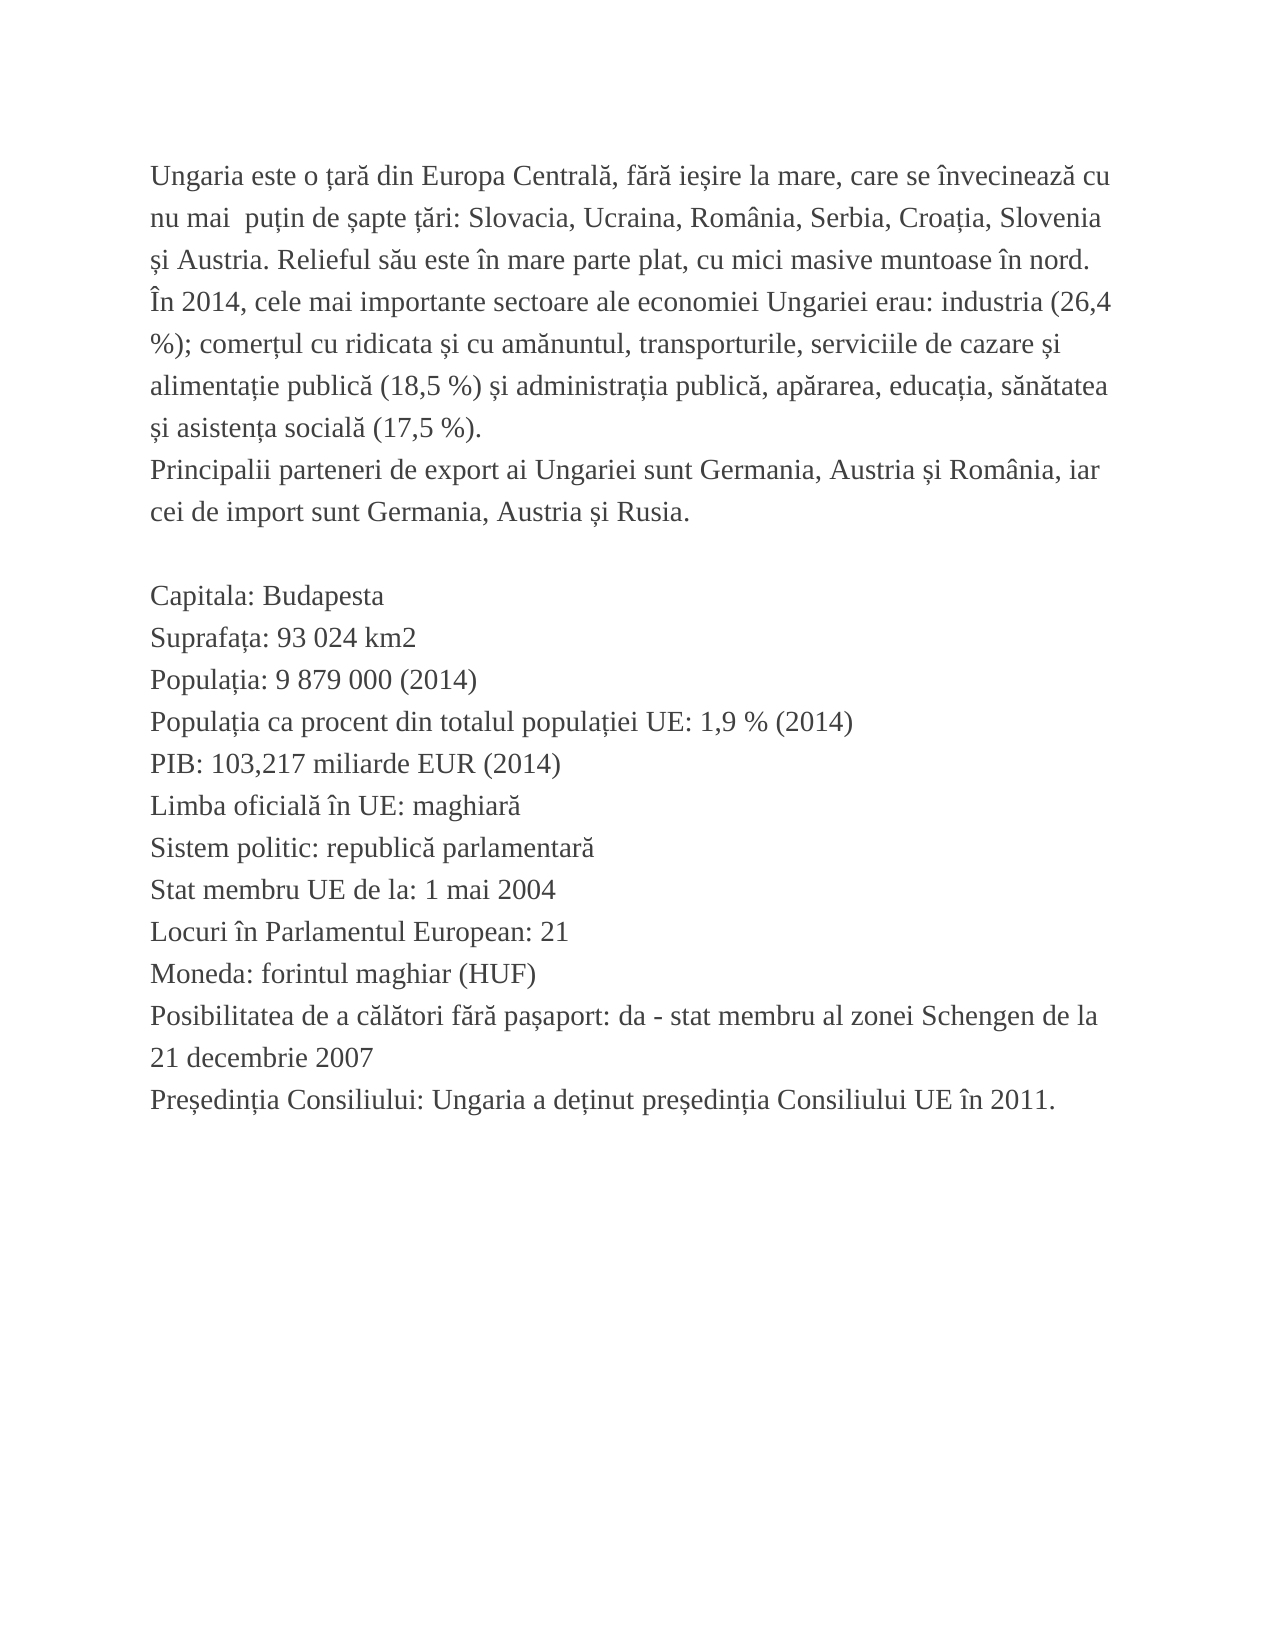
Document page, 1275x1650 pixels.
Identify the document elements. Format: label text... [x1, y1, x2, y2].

text Sistem politic: republică parlamentară [150, 822, 1125, 864]
text Locuri în Parlamentul European: 21 [150, 906, 1125, 948]
text Limba oficială în UE: maghiară [150, 780, 1125, 822]
text Stat membru UE de la: 1 mai 2004 [150, 864, 1125, 906]
text Ungaria este o țară din Europa Centrală, fără ieșire la mare, care se învecinează cu nu mai puțin de șapte țări: Slovacia, Ucraina, România, Serbia, Croația, Slovenia și Austria. Relieful său este în mare parte plat, cu mici masive muntoase în nord. [150, 150, 1125, 276]
text Principalii parteneri de export ai Ungariei sunt Germania, Austria și România, iar cei de import sunt Germania, Austria și Rusia. [150, 444, 1125, 528]
text Moneda: forintul maghiar (HUF) [150, 948, 1125, 989]
text Populația: 9 879 000 (2014) [150, 654, 1125, 696]
text PIB: 103,217 miliarde EUR (2014) [150, 738, 1125, 780]
text Suprafața: 93 024 km2 [150, 612, 1125, 654]
text În 2014, cele mai importante sectoare ale economiei Ungariei erau: industria (26,4 %); comerțul cu ridicata și cu amănuntul, transporturile, serviciile de cazare și alimentație publică (18,5 %) și administrația publică, apărarea, educația, sănătatea și asistența socială (17,5 %). [150, 276, 1125, 444]
text Președinția Consiliului: Ungaria a deținut președinția Consiliului UE în 2011. [150, 1073, 1125, 1116]
text Capitala: Budapesta [150, 570, 1125, 612]
text Posibilitatea de a călători fără pașaport: da - stat membru al zonei Schengen de la 21 decembrie 2007 [150, 989, 1125, 1073]
text Populația ca procent din totalul populației UE: 1,9 % (2014) [150, 696, 1125, 738]
